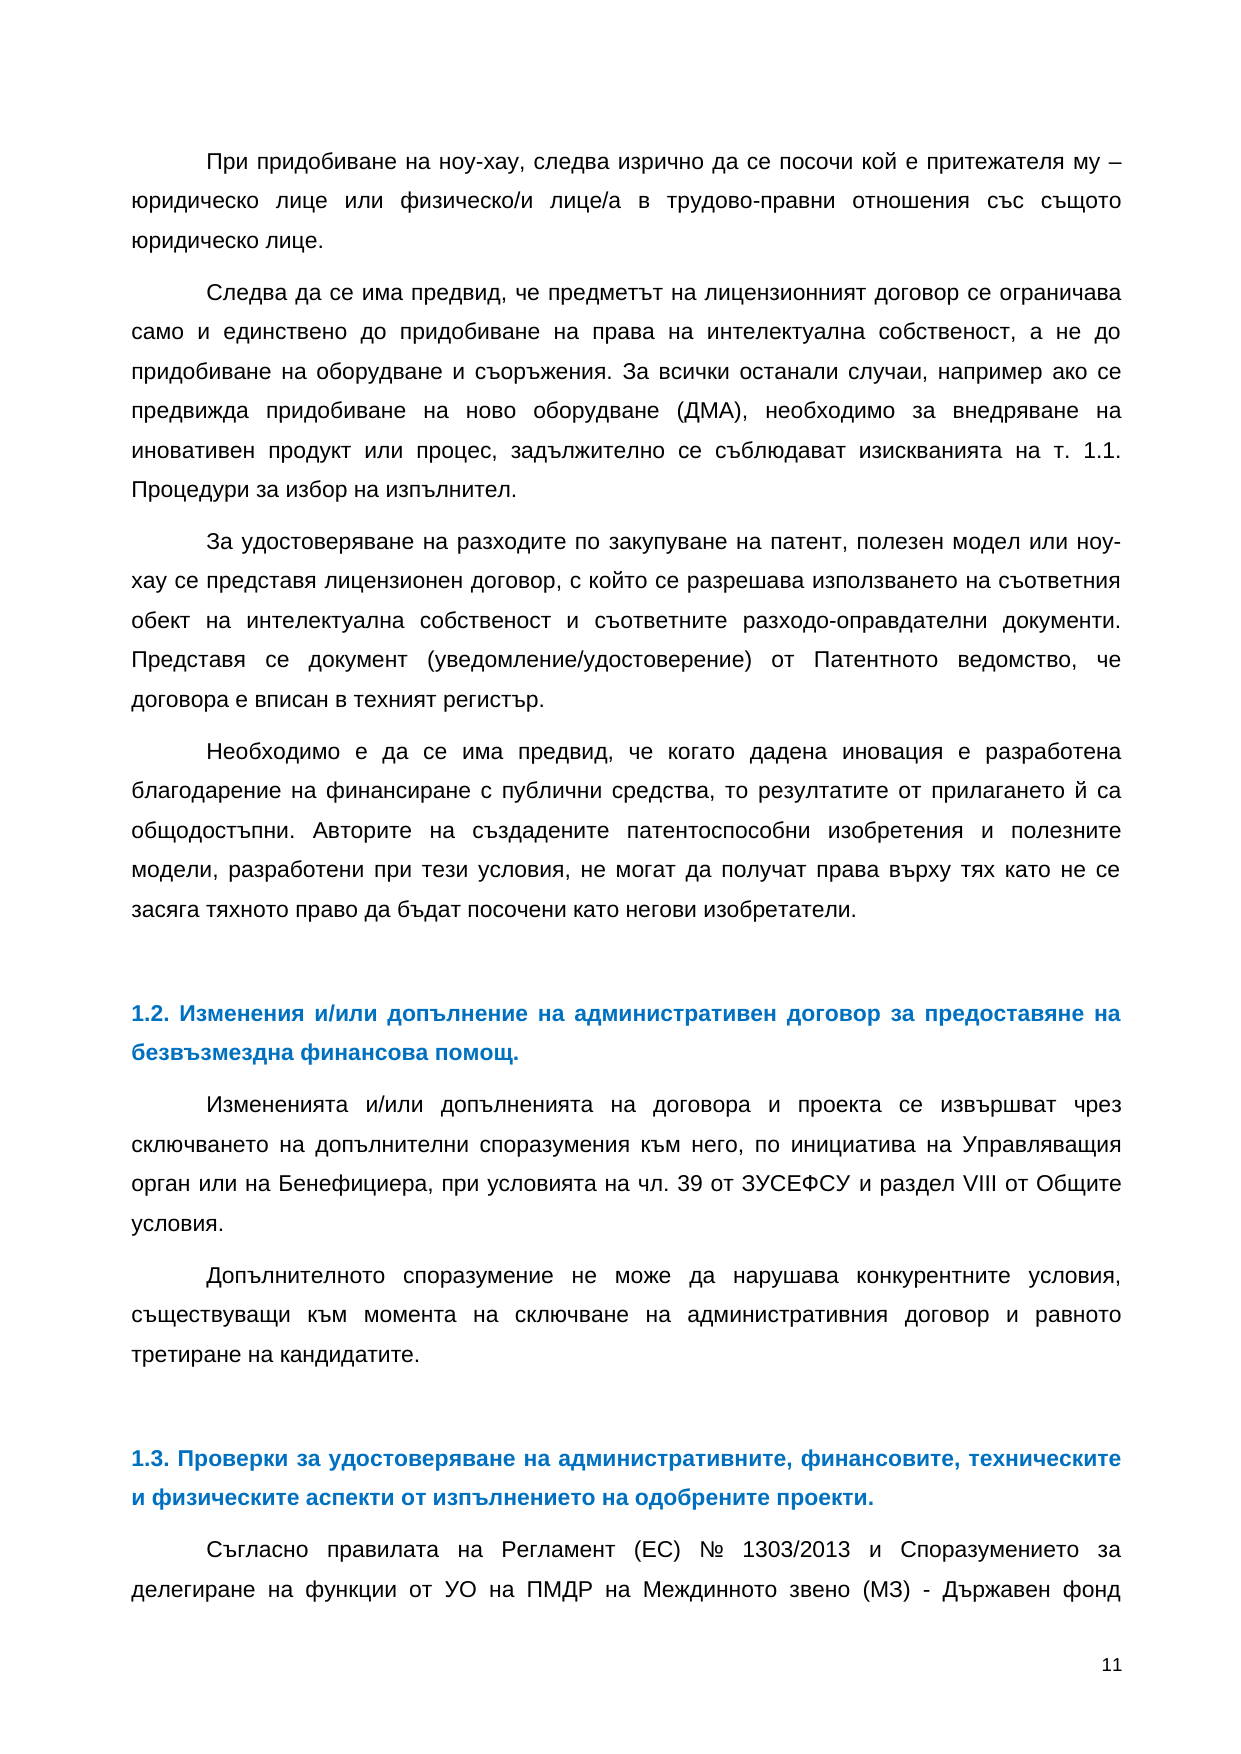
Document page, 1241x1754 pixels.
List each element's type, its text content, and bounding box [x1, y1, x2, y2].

text 1.3. Проверки за удостоверяване на административните, финансовите, техническите и физическите аспекти от изпълнението на одобрените проекти. [131, 1444, 1122, 1510]
text Необходимо е да се има предвид, че когато дадена иновация е разработена благодарение на финансиране с публични средства, то резултатите от прилагането й са общодостъпни. Авторите на създадените патентоспособни изобретения и полезните модели, разработени при тези условия, не могат да получат права върху тях като не се засяга тяхното право да бъдат посочени като негови изобретатели. [131, 738, 1122, 922]
text Следва да се има предвид, че предметът на лицензионният договор се ограничава само и единствено до придобиване на права на интелектуална собственост, а не до придобиване на оборудване и съоръжения. За всички останали случаи, например ако се предвижда придобиване на ново оборудване (ДМА), необходимо за внедряване на иновативен продукт или процес, задължително се съблюдават изискванията на т. 1.1. Процедури за избор на изпълнител. [131, 279, 1122, 502]
text 1.2. Изменения и/или допълнение на административен договор за предоставяне на безвъзмездна финансова помощ. [131, 1000, 1122, 1066]
text Измененията и/или допълненията на договора и проекта се извършват чрез сключването на допълнителни споразумения към него, по инициатива на Управляващия орган или на Бенефициера, при условията на чл. 39 от ЗУСЕФСУ и раздел VIII от Общите условия. [131, 1091, 1122, 1236]
text За удостоверяване на разходите по закупуване на патент, полезен модел или ноу-хау се представя лицензионен договор, с който се разрешава използването на съответния обект на интелектуална собственост и съответните разходо-оправдателни документи. Представя се документ (уведомление/удостоверение) от Патентното ведомство, че договора е вписан в техният регистър. [131, 528, 1122, 712]
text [131, 1536, 1122, 1602]
text Допълнителното споразумение не може да нарушава конкурентните условия, съществуващи към момента на сключване на административния договор и равното третиране на кандидатите. [131, 1262, 1122, 1367]
text При придобиване на ноу-хау, следва изрично да се посочи кой е притежателя му –юридическо лице или физическо/и лице/а в трудово-правни отношения със същото юридическо лице. [131, 148, 1122, 253]
